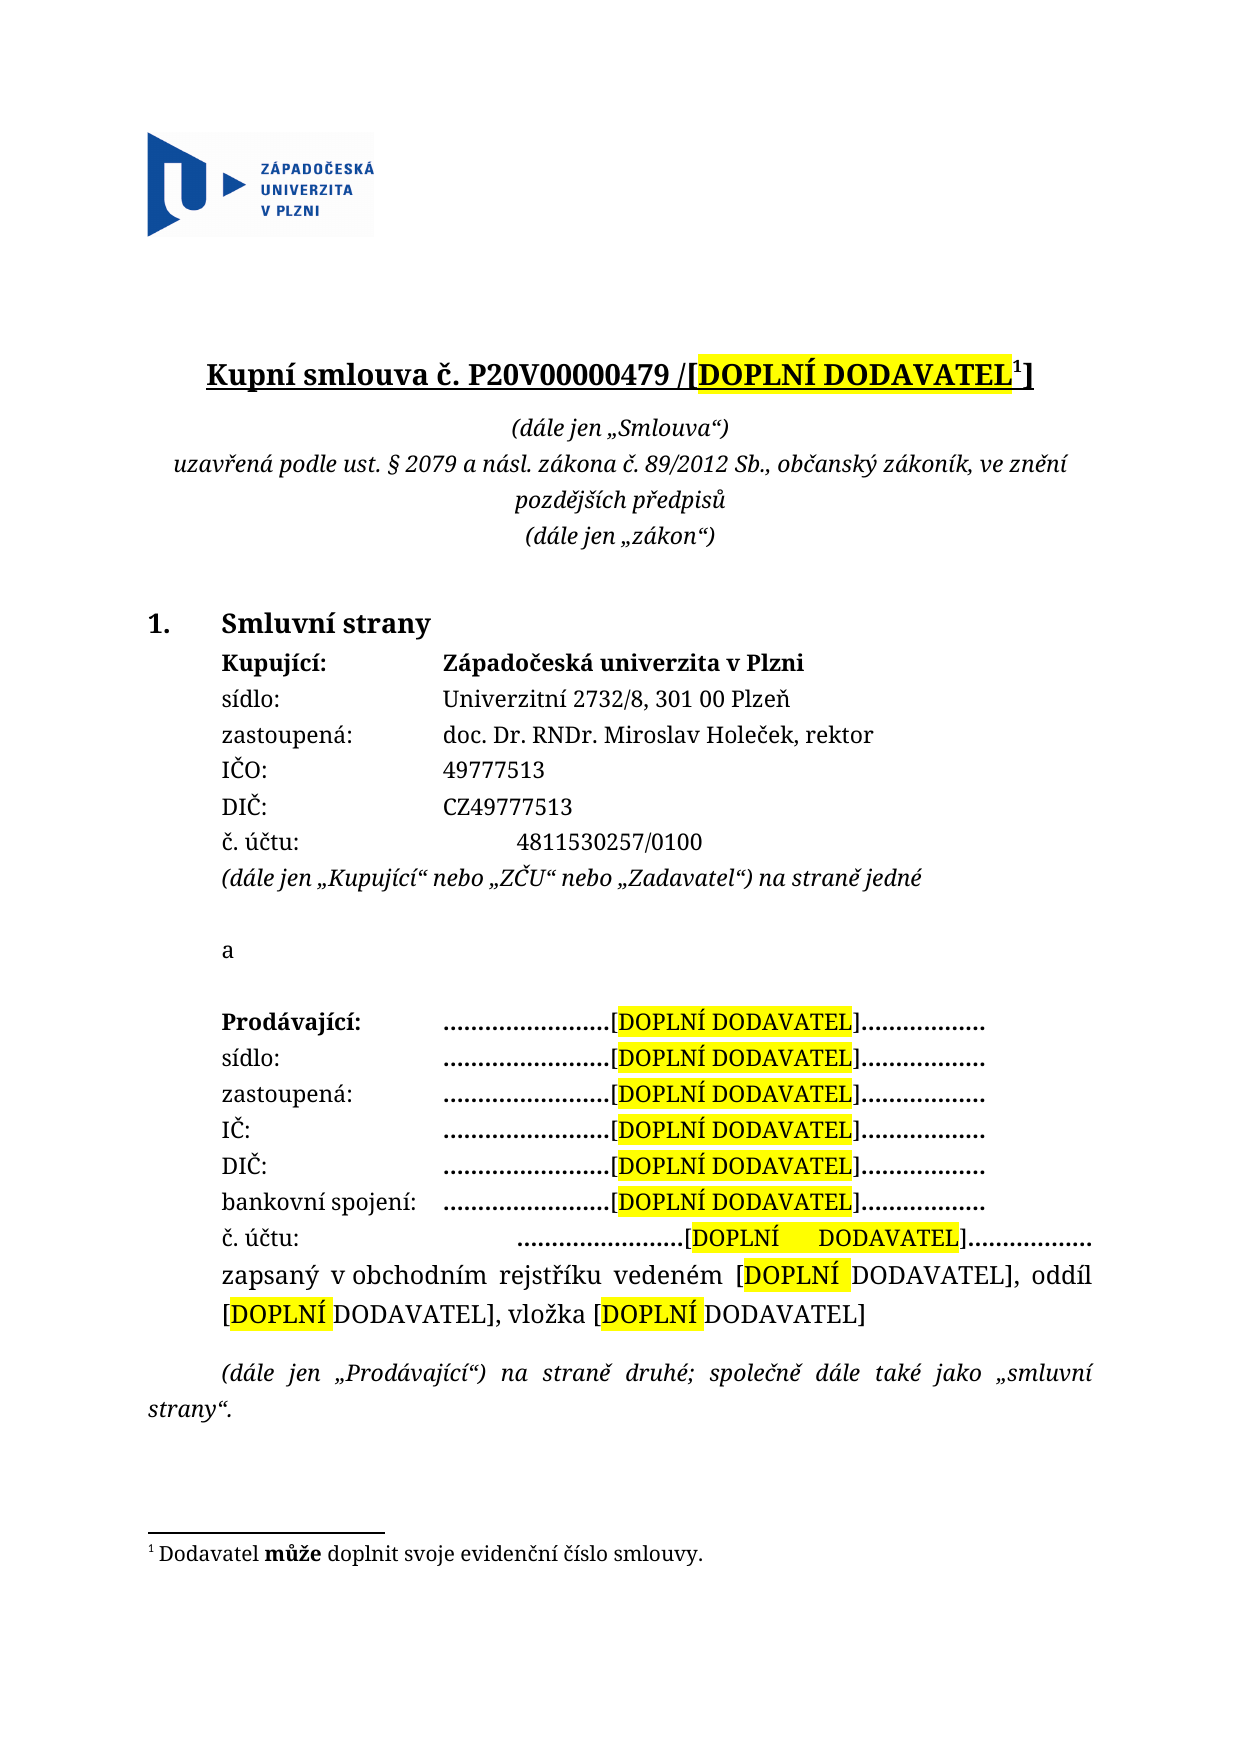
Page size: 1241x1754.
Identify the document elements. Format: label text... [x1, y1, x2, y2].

text Kupní smlouva č. P20V00000479 /[DOPLNÍ DODAVATEL] [1012, 354, 1093, 394]
text Prodávající: ……………………[DOPLNÍ DODAVATEL]……………… [852, 1006, 1093, 1037]
text Kupní smlouva č. P20V00000479 /[DOPLNÍ DODAVATEL] [148, 354, 698, 394]
text č. účtu: ……………………[DOPLNÍ DODAVATEL]……………… zapsaný v obchodním rejstříku vedeném [DOPLNÍ DODAVATEL], oddíl [DOPLNÍ DODAVATEL], vložka [DOPLNÍ DODAVATEL] [221, 1222, 1093, 1331]
text zastoupená: ……………………[DOPLNÍ DODAVATEL]……………… [852, 1078, 1093, 1109]
text DIČ: CZ49777513 [221, 790, 1093, 822]
text zastoupená: doc. Dr. RNDr. Miroslav Holeček, rektor [221, 718, 1093, 750]
text a [221, 934, 1093, 965]
text Prodávající: ……………………[DOPLNÍ DODAVATEL]……………… [148, 1006, 618, 1037]
text bankovní spojení: ……………………[DOPLNÍ DODAVATEL]……………… [148, 1186, 618, 1217]
text DIČ: ……………………[DOPLNÍ DODAVATEL]……………… [221, 1150, 618, 1181]
text IČ: ……………………[DOPLNÍ DODAVATEL]……………… [852, 1114, 1093, 1145]
text IČ: ……………………[DOPLNÍ DODAVATEL]……………… [221, 1114, 618, 1145]
text bankovní spojení: ……………………[DOPLNÍ DODAVATEL]……………… [852, 1186, 1093, 1217]
text DIČ: ……………………[DOPLNÍ DODAVATEL]……………… [852, 1150, 1093, 1181]
text sídlo: ……………………[DOPLNÍ DODAVATEL]……………… [852, 1042, 1093, 1073]
text 1. Smluvní strany [148, 604, 1093, 641]
text IČO: 49777513 [221, 754, 1093, 786]
text (dále jen „Kupující“ nebo „ZČU“ nebo „Zadavatel“) na straně jedné [221, 862, 1093, 893]
text (dále jen „Prodávající“) na straně druhé; společně dále také jako „smluvní strany“. [148, 1357, 1093, 1424]
text (dále jen „zákon“) [148, 520, 1093, 551]
text zastoupená: ……………………[DOPLNÍ DODAVATEL]……………… [221, 1078, 618, 1109]
text Kupující: Západočeská univerzita v Plzni [221, 647, 1093, 678]
text sídlo: Univerzitní 2732/8, 301 00 Plzeň [221, 683, 1093, 714]
text uzavřená podle ust. § 2079 a násl. zákona č. 89/2012 Sb., občanský zákoník, ve znění pozdějších předpisů [148, 448, 1093, 515]
text č. účtu: 4811530257/0100 [221, 826, 1093, 858]
picture [147, 132, 374, 237]
text sídlo: ……………………[DOPLNÍ DODAVATEL]……………… [221, 1042, 618, 1073]
text (dále jen „Smlouva“) [148, 412, 1093, 443]
